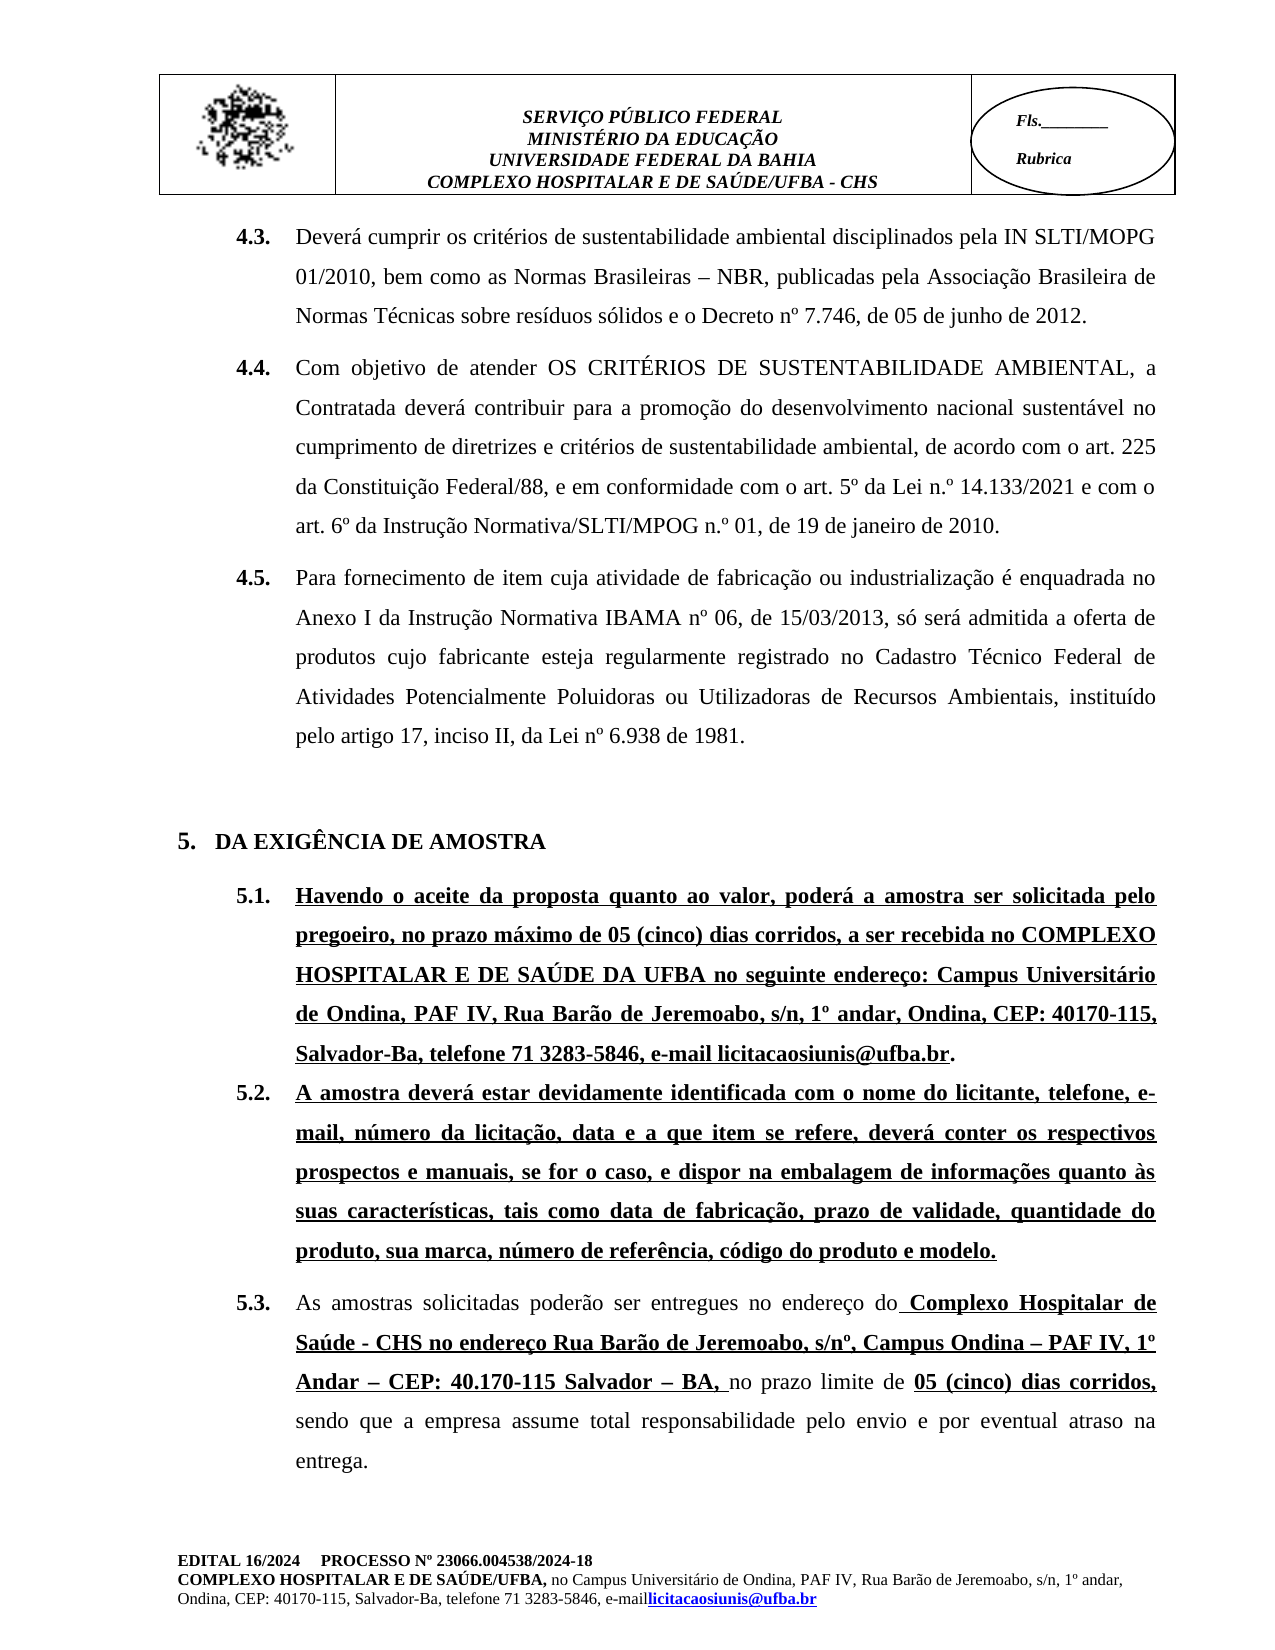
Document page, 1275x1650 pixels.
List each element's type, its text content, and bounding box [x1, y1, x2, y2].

list As amostras solicitadas poderão ser entregues no endereço do Complexo Hospitalar de Saúde - CHS no endereço Rua Barão de Jeremoabo, s/nº, Campus Ondina – PAF IV, 1º Andar – CEP: 40.170-115 Salvador – BA, no prazo limite de 05 (cinco) dias corridos, sendo que a empresa assume total responsabilidade pelo envio e por eventual atraso na entrega. [236, 1289, 1157, 1473]
list Havendo o aceite da proposta quanto ao valor, poderá a amostra ser solicitada pelo pregoeiro, no prazo máximo de 05 (cinco) dias corridos, a ser recebida no COMPLEXO HOSPITALAR E DE SAÚDE DA UFBA no seguinte endereço: Campus Universitário de Ondina, PAF IV, Rua Barão de Jeremoabo, s/n, 1º andar, Ondina, CEP: 40170-115, Salvador-Ba, telefone 71 3283-5846, e-mail licitacaosiunis@ufba.br. [236, 882, 1157, 1066]
list Deverá cumprir os critérios de sustentabilidade ambiental disciplinados pela IN SLTI/MOPG 01/2010, bem como as Normas Brasileiras – NBR, publicadas pela Associação Brasileira de Normas Técnicas sobre resíduos sólidos e o Decreto nº 7.746, de 05 de junho de 2012. [236, 223, 1157, 329]
list A amostra deverá estar devidamente identificada com o nome do licitante, telefone, e-mail, número da licitação, data e a que item se refere, deverá conter os respectivos prospectos e manuais, se for o caso, e dispor na embalagem de informações quanto às suas características, tais como data de fabricação, prazo de validade, quantidade do produto, sua marca, número de referência, código do produto e modelo. [236, 1079, 1157, 1263]
list Com objetivo de atender OS CRITÉRIOS DE SUSTENTABILIDADE AMBIENTAL, a Contratada deverá contribuir para a promoção do desenvolvimento nacional sustentável no cumprimento de diretrizes e critérios de sustentabilidade ambiental, de acordo com o art. 225 da Constituição Federal/88, e em conformidade com o art. 5º da Lei n.º 14.133/2021 e com o art. 6º da Instrução Normativa/SLTI/MPOG n.º 01, de 19 de janeiro de 2010. [236, 354, 1157, 539]
list Para fornecimento de item cuja atividade de fabricação ou industrialização é enquadrada no Anexo I da Instrução Normativa IBAMA nº 06, de 15/03/2013, só será admitida a oferta de produtos cujo fabricante esteja regularmente registrado no Cadastro Técnico Federal de Atividades Potencialmente Poluidoras ou Utilizadoras de Recursos Ambientais, instituído pelo artigo 17, inciso II, da Lei nº 6.938 de 1981. [236, 564, 1157, 748]
list DA EXIGÊNCIA DE AMOSTRA [177, 826, 1157, 855]
